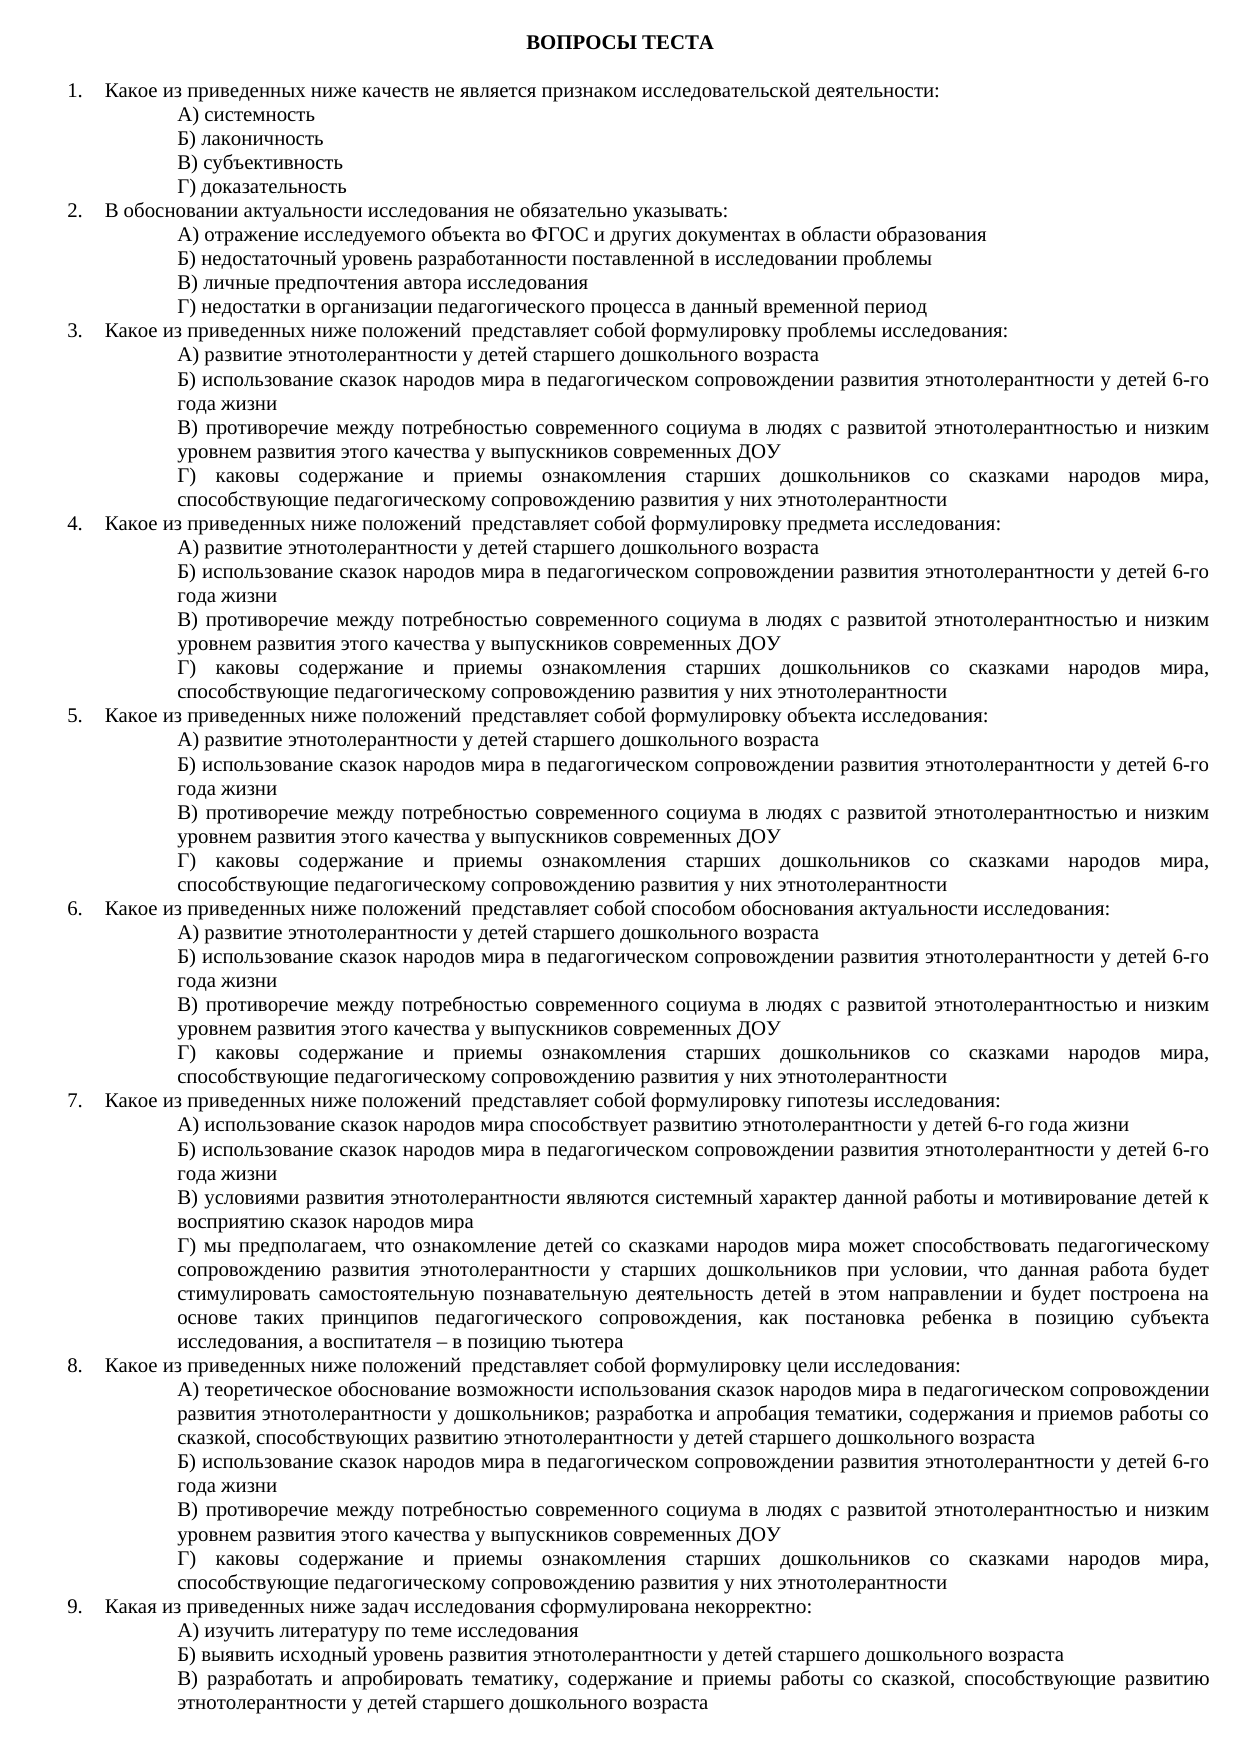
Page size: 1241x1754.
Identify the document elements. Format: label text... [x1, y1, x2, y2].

list В) противоречие между потребностью современного социума в людях с развитой этнотолерантностью и низким уровнем развития этого качества у выпускников современных ДОУ [177, 799, 1211, 848]
list В) субъективность [177, 150, 1211, 174]
list В) противоречие между потребностью современного социума в людях с развитой этнотолерантностью и низким уровнем развития этого качества у выпускников современных ДОУ [177, 607, 1211, 655]
list Б) использование сказок народов мира в педагогическом сопровождении развития этнотолерантности у детей 6-го года жизни [177, 1136, 1211, 1184]
list Г) каковы содержание и приемы ознакомления старших дошкольников со сказками народов мира, способствующие педагогическому сопровождению развития у них этнотолерантности [177, 1040, 1211, 1088]
list Б) выявить исходный уровень развития этнотолерантности у детей старшего дошкольного возраста [177, 1642, 1211, 1666]
list В) разработать и апробировать тематику, содержание и приемы работы со сказкой, способствующие развитию этнотолерантности у детей старшего дошкольного возраста [177, 1666, 1211, 1714]
list Какое из приведенных ниже положений представляет собой формулировку цели исследования: [67, 1353, 1211, 1377]
list Какое из приведенных ниже положений представляет собой формулировку объекта исследования: [67, 703, 1211, 727]
list Б) использование сказок народов мира в педагогическом сопровождении развития этнотолерантности у детей 6-го года жизни [177, 366, 1211, 414]
list Г) мы предполагаем, что ознакомление детей со сказками народов мира может способствовать педагогическому сопровождению развития этнотолерантности у старших дошкольников при условии, что данная работа будет стимулировать самостоятельную познавательную деятельность детей в этом направлении и будет построена на основе таких принципов педагогического сопровождения, как постановка ребенка в позицию субъекта исследования, а воспитателя – в позицию тьютера [177, 1233, 1211, 1353]
list А) системность [177, 102, 1211, 126]
list Г) недостатки в организации педагогического процесса в данный временной период [177, 294, 1211, 318]
list Г) каковы содержание и приемы ознакомления старших дошкольников со сказками народов мира, способствующие педагогическому сопровождению развития у них этнотолерантности [177, 1546, 1211, 1594]
list В) личные предпочтения автора исследования [177, 270, 1211, 294]
list А) развитие этнотолерантности у детей старшего дошкольного возраста [177, 920, 1211, 944]
list Б) использование сказок народов мира в педагогическом сопровождении развития этнотолерантности у детей 6-го года жизни [177, 751, 1211, 799]
list Б) использование сказок народов мира в педагогическом сопровождении развития этнотолерантности у детей 6-го года жизни [177, 1449, 1211, 1497]
list Какое из приведенных ниже положений представляет собой формулировку предмета исследования: [67, 511, 1211, 535]
list В) противоречие между потребностью современного социума в людях с развитой этнотолерантностью и низким уровнем развития этого качества у выпускников современных ДОУ [177, 1497, 1211, 1546]
list Б) использование сказок народов мира в педагогическом сопровождении развития этнотолерантности у детей 6-го года жизни [177, 944, 1211, 992]
list Какое из приведенных ниже качеств не является признаком исследовательской деятельности: [67, 78, 1211, 102]
list Какое из приведенных ниже положений представляет собой формулировку проблемы исследования: [67, 318, 1211, 342]
list Г) доказательность [177, 174, 1211, 198]
list А) теоретическое обоснование возможности использования сказок народов мира в педагогическом сопровождении развития этнотолерантности у дошкольников; разработка и апробация тематики, содержания и приемов работы со сказкой, способствующих развитию этнотолерантности у детей старшего дошкольного возраста [177, 1377, 1211, 1449]
list Б) использование сказок народов мира в педагогическом сопровождении развития этнотолерантности у детей 6-го года жизни [177, 559, 1211, 607]
list Какая из приведенных ниже задач исследования сформулирована некорректно: [67, 1594, 1211, 1618]
list В обосновании актуальности исследования не обязательно указывать: [67, 198, 1211, 222]
list Б) лаконичность [177, 126, 1211, 150]
list А) изучить литературу по теме исследования [177, 1618, 1211, 1642]
list А) развитие этнотолерантности у детей старшего дошкольного возраста [177, 342, 1211, 366]
list В) противоречие между потребностью современного социума в людях с развитой этнотолерантностью и низким уровнем развития этого качества у выпускников современных ДОУ [177, 414, 1211, 463]
list Какое из приведенных ниже положений представляет собой способом обоснования актуальности исследования: [67, 896, 1211, 920]
list А) развитие этнотолерантности у детей старшего дошкольного возраста [177, 535, 1211, 559]
list А) отражение исследуемого объекта во ФГОС и других документах в области образования [177, 222, 1211, 246]
list А) развитие этнотолерантности у детей старшего дошкольного возраста [177, 727, 1211, 751]
list Г) каковы содержание и приемы ознакомления старших дошкольников со сказками народов мира, способствующие педагогическому сопровождению развития у них этнотолерантности [177, 655, 1211, 703]
list В) противоречие между потребностью современного социума в людях с развитой этнотолерантностью и низким уровнем развития этого качества у выпускников современных ДОУ [177, 992, 1211, 1040]
list А) использование сказок народов мира способствует развитию этнотолерантности у детей 6-го года жизни [177, 1112, 1211, 1136]
text ВОПРОСЫ ТЕСТА [29, 29, 1211, 54]
list Г) каковы содержание и приемы ознакомления старших дошкольников со сказками народов мира, способствующие педагогическому сопровождению развития у них этнотолерантности [177, 848, 1211, 896]
list Какое из приведенных ниже положений представляет собой формулировку гипотезы исследования: [67, 1088, 1211, 1112]
list Б) недостаточный уровень разработанности поставленной в исследовании проблемы [177, 246, 1211, 270]
list В) условиями развития этнотолерантности являются системный характер данной работы и мотивирование детей к восприятию сказок народов мира [177, 1184, 1211, 1233]
list Г) каковы содержание и приемы ознакомления старших дошкольников со сказками народов мира, способствующие педагогическому сопровождению развития у них этнотолерантности [177, 463, 1211, 511]
